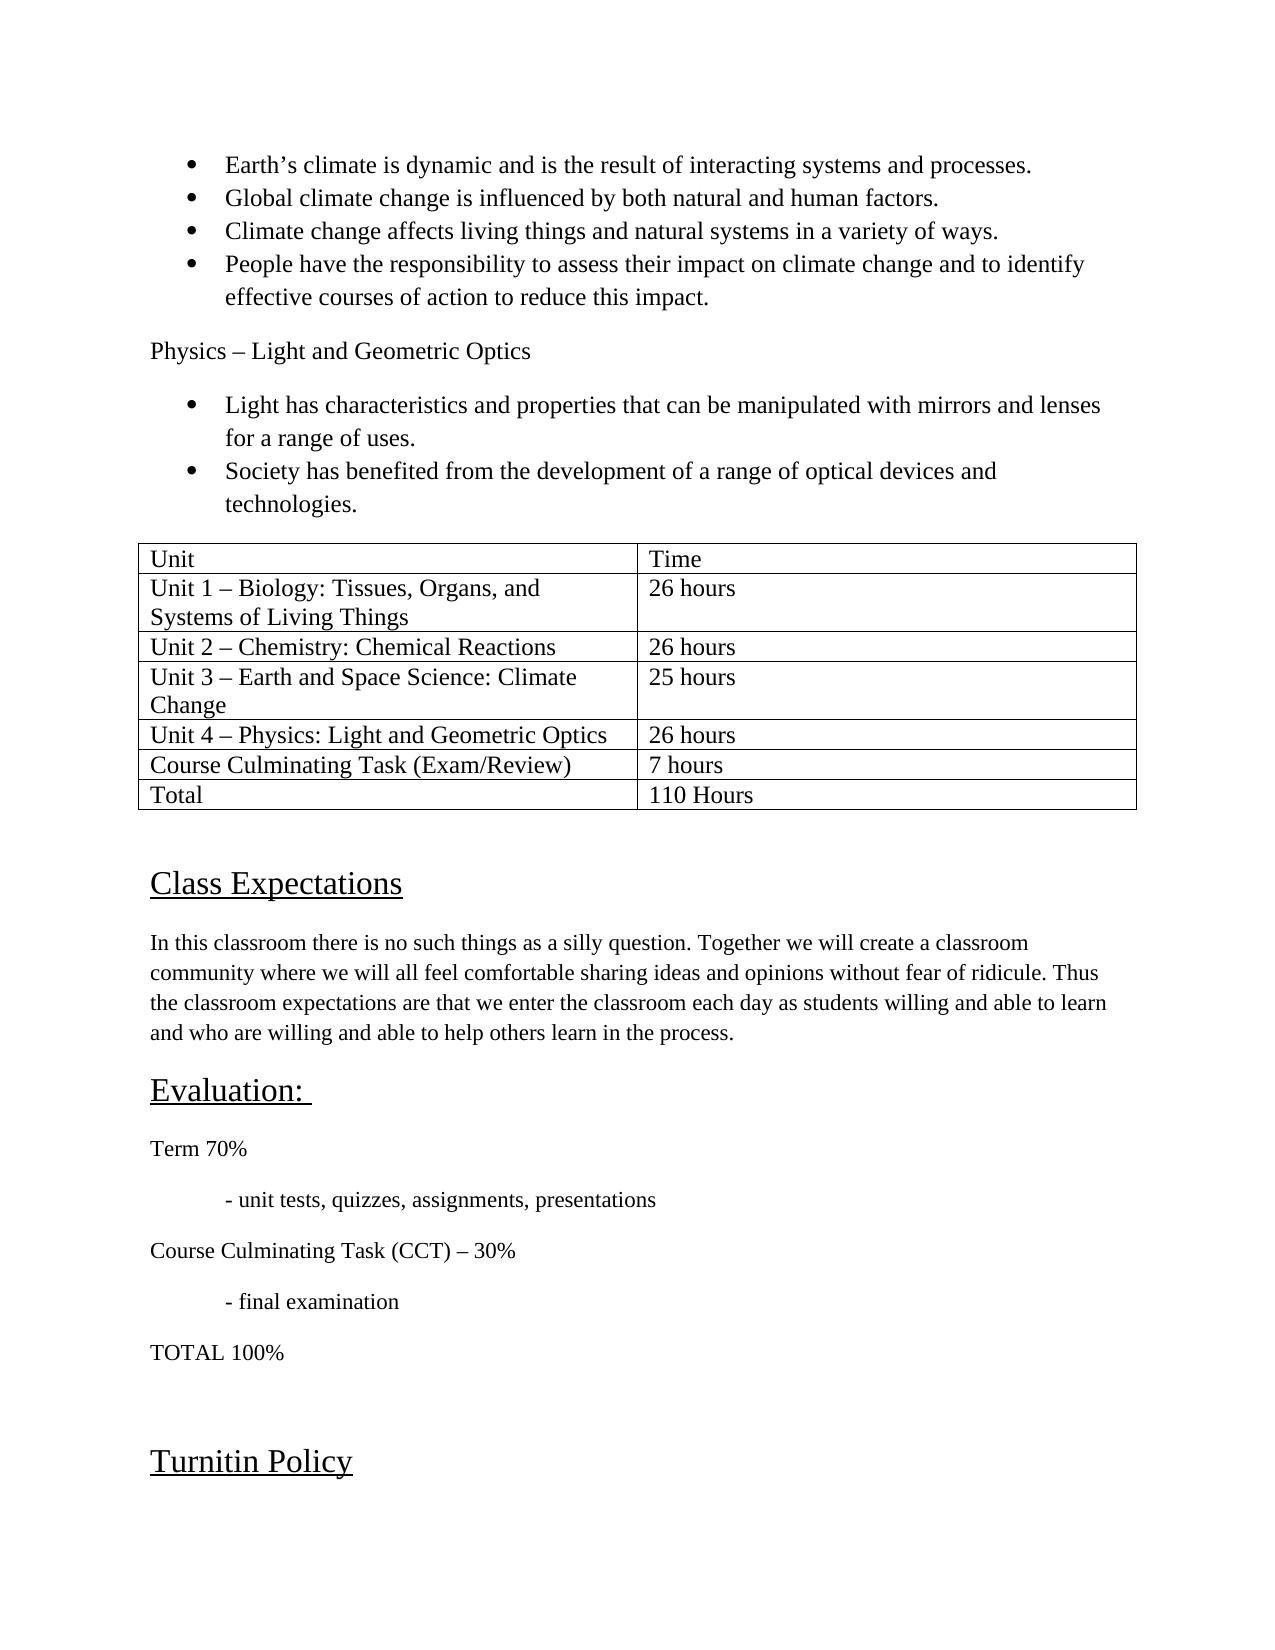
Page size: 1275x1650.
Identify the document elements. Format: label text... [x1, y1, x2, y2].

text Evaluation: [150, 1070, 1125, 1108]
text - final examination [150, 1288, 1125, 1314]
table_cell Total [139, 780, 637, 809]
list Society has benefited from the development of a range of optical devices and technologies. [187, 456, 1125, 518]
text Term 70% [150, 1135, 1125, 1161]
text In this classroom there is no such things as a silly question. Together we will create a classroom community where we will all feel comfortable sharing ideas and opinions without fear of ridicule. Thus the classroom expectations are that we enter the classroom each day as students willing and able to learn and who are willing and able to help others learn in the process. [150, 928, 1125, 1046]
table_cell 26 hours [638, 720, 1136, 749]
table_cell 110 Hours [638, 780, 1136, 809]
list Global climate change is influenced by both natural and human factors. [187, 183, 1125, 212]
list People have the responsibility to assess their impact on climate change and to identify effective courses of action to reduce this impact. [187, 249, 1125, 311]
text Class Expectations [150, 864, 1125, 902]
table_cell 26 hours [638, 632, 1136, 661]
text Course Culminating Task (CCT) – 30% [150, 1237, 1125, 1263]
table_cell Unit 4 – Physics: Light and Geometric Optics [139, 720, 637, 749]
list Earth’s climate is dynamic and is the result of interacting systems and processes. [187, 150, 1125, 179]
table_header Time [638, 544, 1136, 572]
text Physics – Light and Geometric Optics [150, 336, 1125, 365]
table_cell Unit 1 – Biology: Tissues, Organs, and Systems of Living Things [139, 574, 637, 631]
table_header Unit [139, 544, 637, 572]
text TOTAL 100% [150, 1339, 1125, 1366]
text Turnitin Policy [150, 1441, 1125, 1480]
list Climate change affects living things and natural systems in a variety of ways. [187, 216, 1125, 245]
list Light has characteristics and properties that can be manipulated with mirrors and lenses for a range of uses. [187, 390, 1125, 452]
table_cell Unit 2 – Chemistry: Chemical Reactions [139, 632, 637, 661]
table_cell Unit 3 – Earth and Space Science: Climate Change [139, 662, 637, 719]
table_cell 26 hours [638, 574, 1136, 631]
table_cell 25 hours [638, 662, 1136, 719]
table_cell 7 hours [638, 750, 1136, 779]
text - unit tests, quizzes, assignments, presentations [150, 1186, 1125, 1212]
table_cell Course Culminating Task (Exam/Review) [139, 750, 637, 779]
